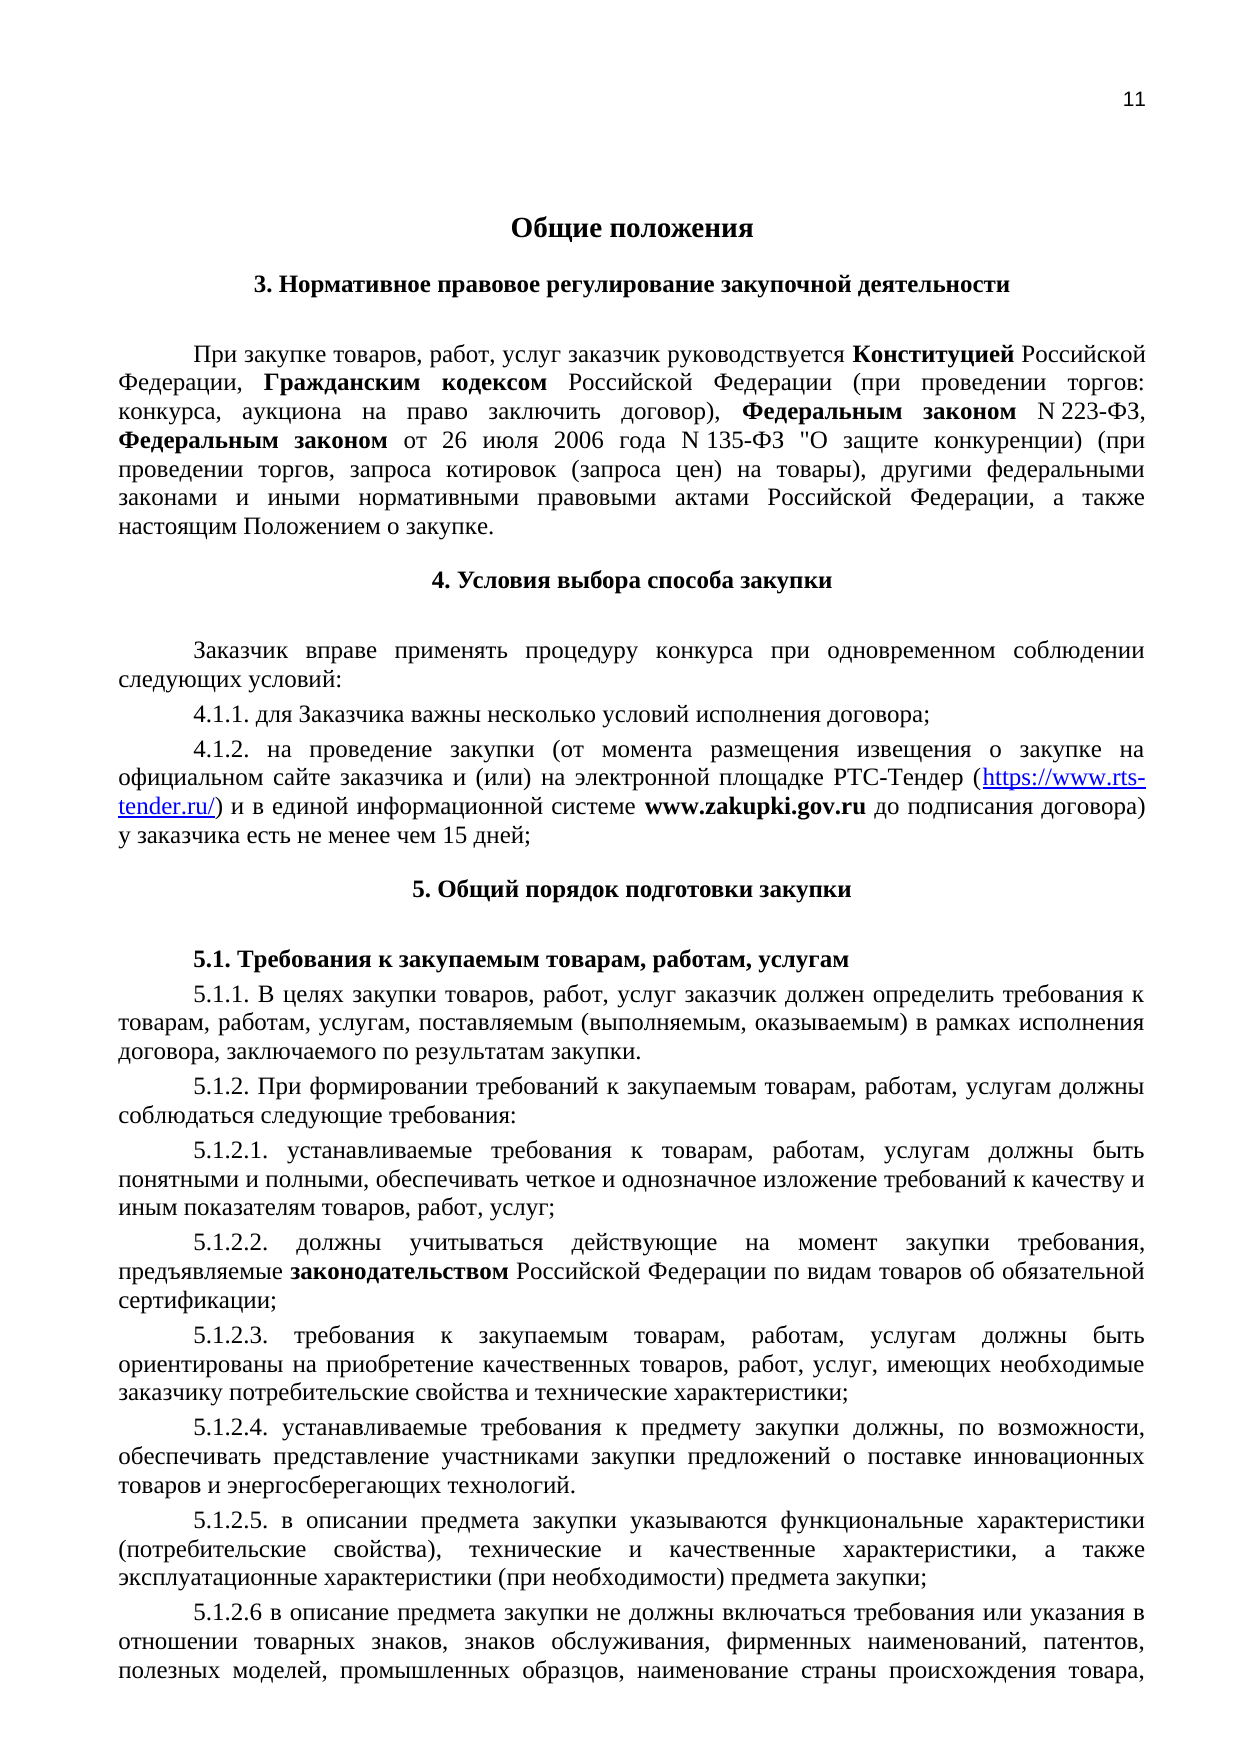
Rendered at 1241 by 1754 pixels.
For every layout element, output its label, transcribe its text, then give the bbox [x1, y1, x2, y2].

text 5.1.1. В целях закупки товаров, работ, услуг заказчик должен определить требования к товарам, работам, услугам, поставляемым (выполняемым, оказываемым) в рамках исполнения договора, заключаемого по результатам закупки. [118, 979, 1146, 1065]
text 5.1.2.1. устанавливаемые требования к товарам, работам, услугам должны быть понятными и полными, обеспечивать четкое и однозначное изложение требований к качеству и иным показателям товаров, работ, услуг; [118, 1135, 1146, 1221]
text При закупке товаров, работ, услуг заказчик руководствуется Конституцией Российской Федерации, Гражданским кодексом Российской Федерации (при проведении торгов: конкурса, аукциона на право заключить договор), Федеральным законом N 223-ФЗ, Федеральным законом от 26 июля 2006 года N 135-ФЗ "О защите конкуренции) (при проведении торгов, запроса котировок (запроса цен) на товары), другими федеральными законами и иными нормативными правовыми актами Российской Федерации, а также настоящим Положением о закупке. [118, 339, 1146, 540]
text 5.1.2.3. требования к закупаемым товарам, работам, услугам должны быть ориентированы на приобретение качественных товаров, работ, услуг, имеющих необходимые заказчику потребительские свойства и технические характеристики; [118, 1320, 1146, 1406]
subtitle Общие положения [118, 210, 1146, 244]
text 5.1.2.5. в описании предмета закупки указываются функциональные характеристики (потребительские свойства), технические и качественные характеристики, а также эксплуатационные характеристики (при необходимости) предмета закупки; [118, 1505, 1146, 1591]
subtitle 5. Общий порядок подготовки закупки [118, 874, 1146, 902]
text 5.1. Требования к закупаемым товарам, работам, услугам [118, 944, 1146, 972]
text 5.1.2.4. устанавливаемые требования к предмету закупки должны, по возможности, обеспечивать представление участниками закупки предложений о поставке инновационных товаров и энергосберегающих технологий. [118, 1412, 1146, 1499]
text 4.1.2. на проведение закупки (от момента размещения извещения о закупке на официальном сайте заказчика и (или) на электронной площадке РТС-Тендер (https://www.rts-tender.ru/) и в единой информационной системе www.zakupki.gov.ru до подписания договора) у заказчика есть не менее чем 15 дней; [118, 734, 1146, 849]
text 4.1.1. для Заказчика важны несколько условий исполнения договора; [118, 699, 1146, 727]
subtitle 4. Условия выбора способа закупки [118, 565, 1146, 594]
text 5.1.2. При формировании требований к закупаемым товарам, работам, услугам должны соблюдаться следующие требования: [118, 1071, 1146, 1129]
text 5.1.2.2. должны учитываться действующие на момент закупки требования, предъявляемые законодательством Российской Федерации по видам товаров об обязательной сертификации; [118, 1227, 1146, 1314]
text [118, 1597, 1146, 1684]
text Заказчик вправе применять процедуру конкурса при одновременном соблюдении следующих условий: [118, 635, 1146, 692]
subtitle 3. Нормативное правовое регулирование закупочной деятельности [118, 269, 1146, 297]
